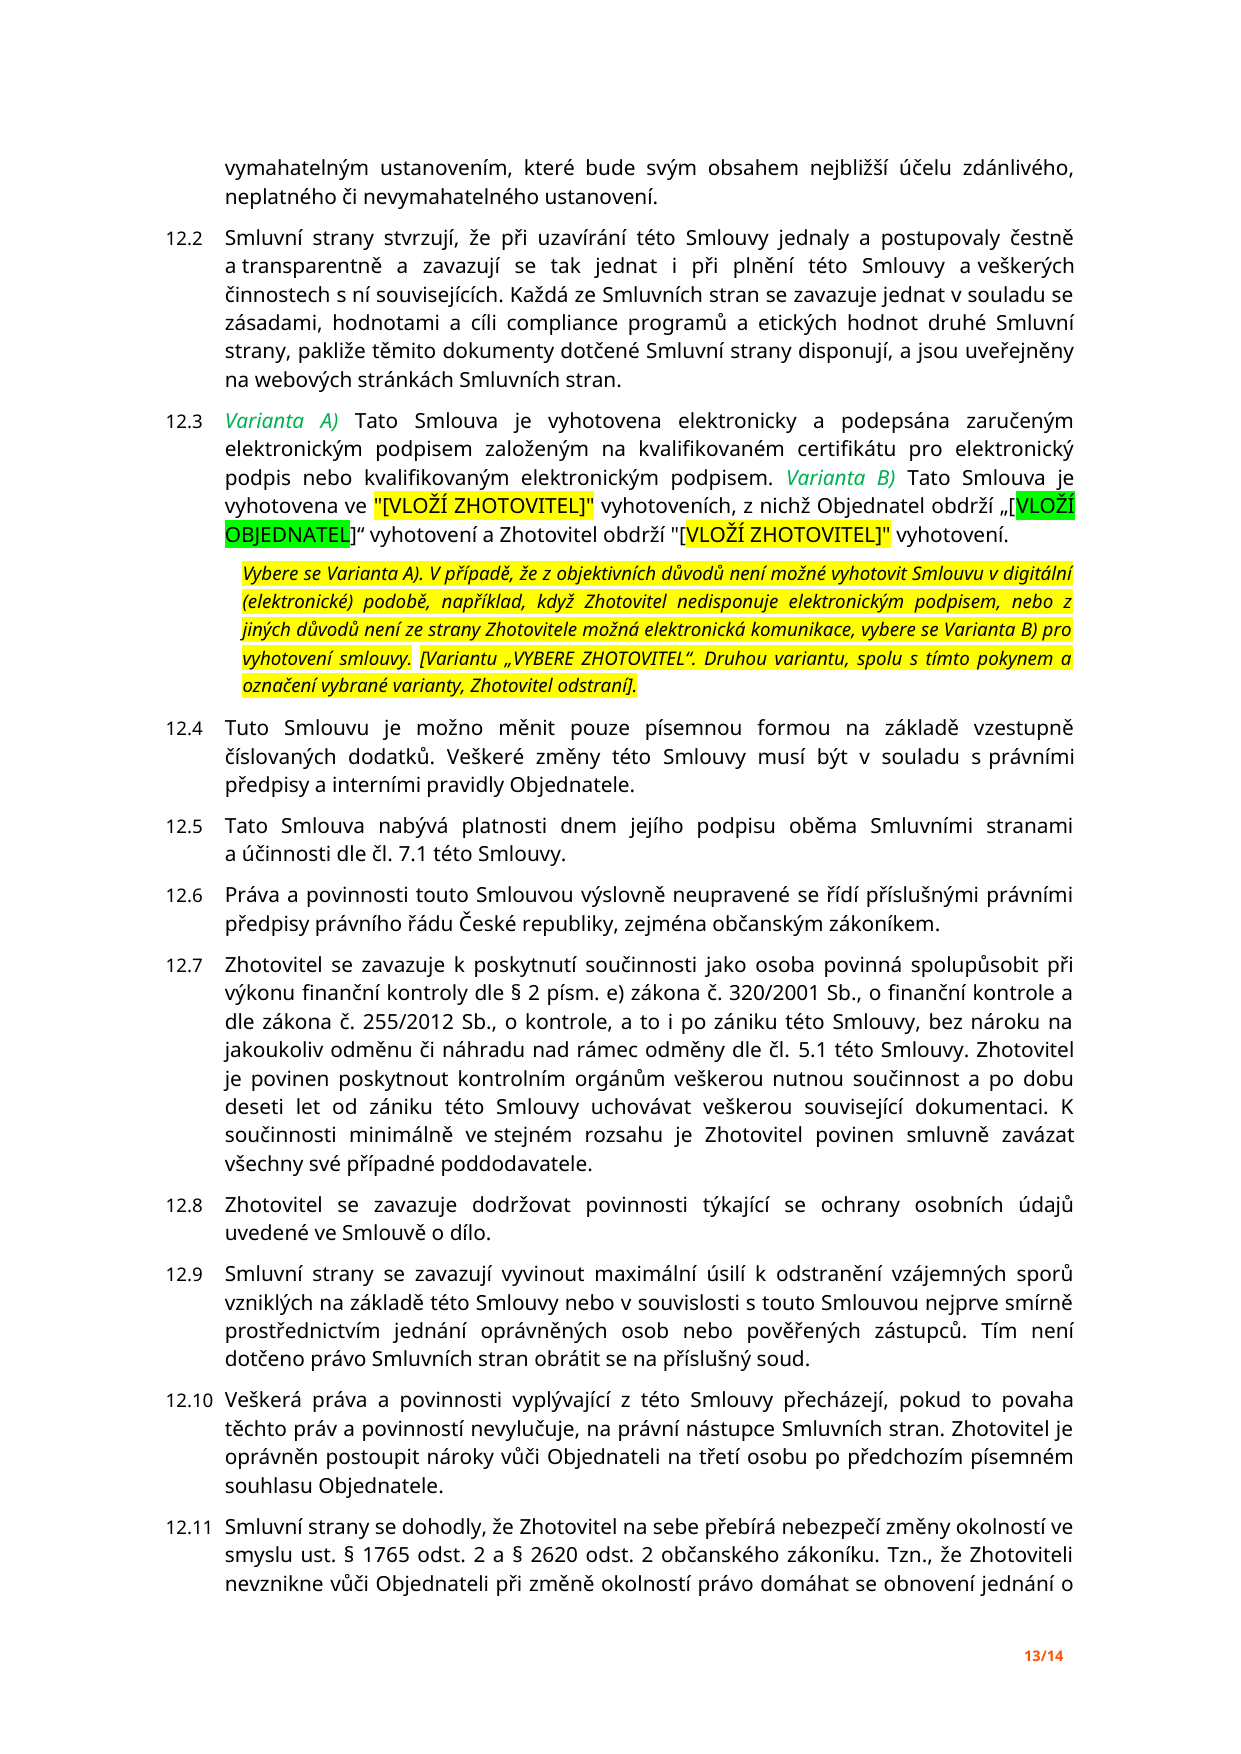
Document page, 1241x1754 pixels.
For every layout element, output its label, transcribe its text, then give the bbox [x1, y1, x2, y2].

list Zhotovitel se zavazuje dodržovat povinnosti týkající se ochrany osobních údajů uvedené ve Smlouvě o dílo. [165, 1190, 1075, 1247]
list Tato Smlouva nabývá platnosti dnem jejího podpisu oběma Smluvními stranami a účinnosti dle čl. 7.1 této Smlouvy. [165, 811, 1075, 868]
list Zhotovitel se zavazuje k poskytnutí součinnosti jako osoba povinná spolupůsobit při výkonu finanční kontroly dle § 2 písm. e) zákona č. 320/2001 Sb., o finanční kontrole a dle zákona č. 255/2012 Sb., o kontrole, a to i po zániku této Smlouvy, bez nároku na jakoukoliv odměnu či náhradu nad rámec odměny dle čl. 5.1 této Smlouvy. Zhotovitel je povinen poskytnout kontrolním orgánům veškerou nutnou součinnost a po dobu deseti let od zániku této Smlouvy uchovávat veškerou související dokumentaci. K součinnosti minimálně ve stejném rozsahu je Zhotovitel povinen smluvně zavázat všechny své případné poddodavatele. [165, 950, 1075, 1177]
list Tuto Smlouvu je možno měnit pouze písemnou formou na základě vzestupně číslovaných dodatků. Veškeré změny této Smlouvy musí být v souladu s právními předpisy a interními pravidly Objednatele. [165, 713, 1075, 799]
list Varianta A) Tato Smlouva je vyhotovena elektronicky a podepsána zaručeným elektronickým podpisem založeným na kvalifikovaném certifikátu pro elektronický podpis nebo kvalifikovaným elektronickým podpisem. Varianta B) Tato Smlouva je vyhotovena ve "[VLOŽÍ ZHOTOVITEL]" vyhotoveních, z nichž Objednatel obdrží „[VLOŽÍ OBJEDNATEL]“ vyhotovení a Zhotovitel obdrží "[VLOŽÍ ZHOTOVITEL]" vyhotovení. [165, 406, 1075, 548]
list Veškerá práva a povinnosti vyplývající z této Smlouvy přecházejí, pokud to povaha těchto práv a povinností nevylučuje, na právní nástupce Smluvních stran. Zhotovitel je oprávněn postoupit nároky vůči Objednateli na třetí osobu po předchozím písemném souhlasu Objednatele. [165, 1386, 1075, 1499]
list Vybere se Varianta A). V případě, že z objektivních důvodů není možné vyhotovit Smlouvu v digitální (elektronické) podobě, například, když Zhotovitel nedisponuje elektronickým podpisem, nebo z jiných důvodů není ze strany Zhotovitele možná elektronická komunikace, vybere se Varianta B) pro vyhotovení smlouvy. [Variantu „VYBERE ZHOTOVITEL“. Druhou variantu, spolu s tímto pokynem a označení vybrané varianty, Zhotovitel odstraní]. [242, 561, 1075, 698]
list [165, 1512, 1075, 1597]
list Smluvní strany se zavazují vyvinout maximální úsilí k odstranění vzájemných sporů vzniklých na základě této Smlouvy nebo v souvislosti s touto Smlouvou nejprve smírně prostřednictvím jednání oprávněných osob nebo pověřených zástupců. Tím není dotčeno právo Smluvních stran obrátit se na příslušný soud. [165, 1259, 1075, 1373]
list Práva a povinnosti touto Smlouvou výslovně neupravené se řídí příslušnými právními předpisy právního řádu České republiky, zejména občanským zákoníkem. [165, 881, 1075, 937]
list Smluvní strany stvrzují, že při uzavírání této Smlouvy jednaly a postupovaly čestně a transparentně a zavazují se tak jednat i při plnění této Smlouvy a veškerých činnostech s ní souvisejících. Každá ze Smluvních stran se zavazuje jednat v souladu se zásadami, hodnotami a cíli compliance programů a etických hodnot druhé Smluvní strany, pakliže těmito dokumenty dotčené Smluvní strany disponují, a jsou uveřejněny na webových stránkách Smluvních stran. [165, 223, 1075, 393]
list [165, 153, 1075, 210]
